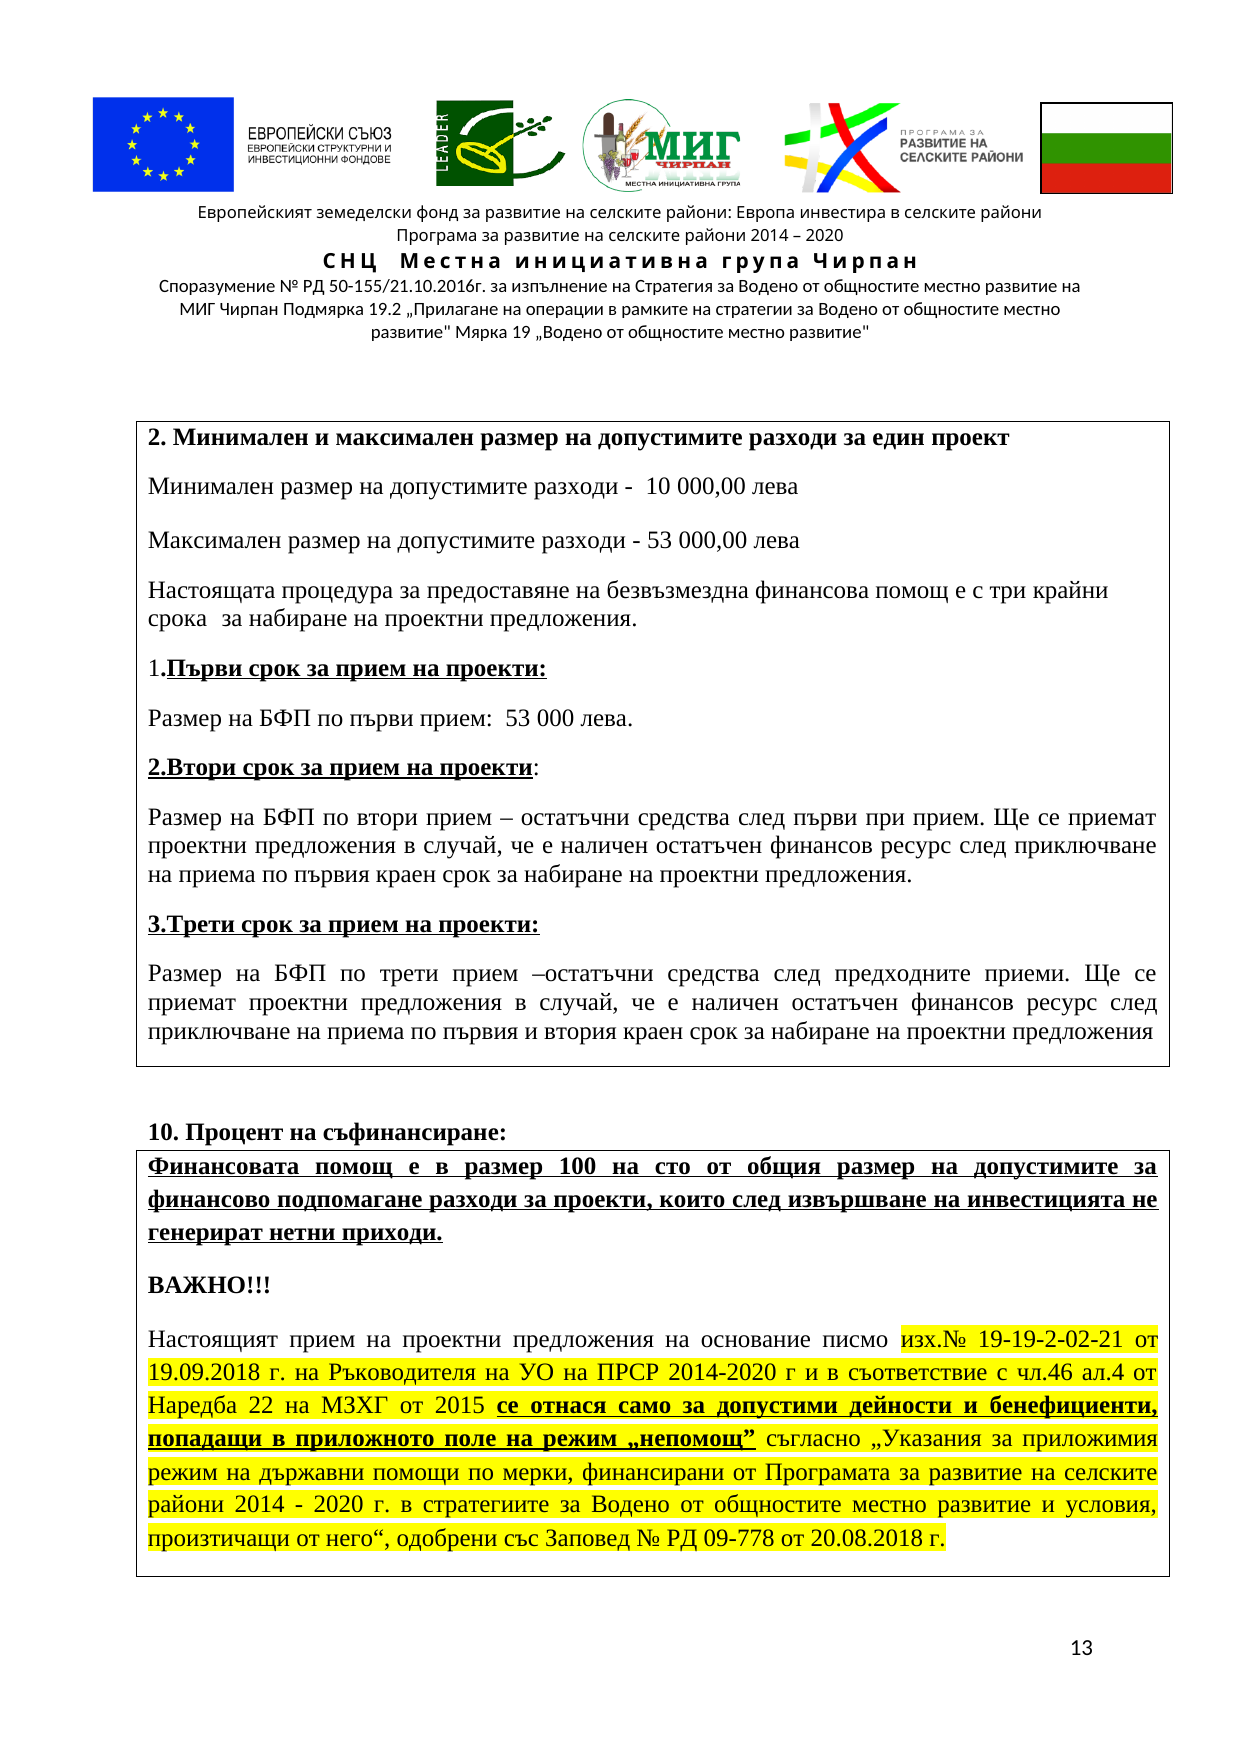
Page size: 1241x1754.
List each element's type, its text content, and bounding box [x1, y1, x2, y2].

subtitle 10. Процент на съфинансиране: [148, 1117, 1093, 1145]
picture [582, 99, 741, 192]
picture [79, 82, 425, 202]
picture [436, 100, 569, 186]
picture [770, 95, 1033, 199]
table_header Финансовата помощ е в размер 100 на сто от общия размер на допустимите за финансово подпомагане разходи за проекти, които след извършване на инвестицията не генерират нетни приходи. ВАЖНО!!! Настоящият прием на проектни предложения на основание писмо изх.№ 19-19-2-02-21 от 19.09.2018 г. на Ръководителя на УО на ПРСР 2014-2020 г и в съответствие с чл.46 ал.4 от Наредба 22 на МЗХГ от 2015 се отнася само за допустими дейности и бенефициенти, попадащи в приложното поле на режим „непомощ” съгласно „Указания за приложимия режим на държавни помощи по мерки, финансирани от Програмата за развитие на селските райони 2014 - 2020 г. в стратегиите за Водено от общностите местно развитие и условия, произтичащи от него“, одобрени със Заповед № РД 09-778 от 20.08.2018 г. [137, 1151, 1169, 1576]
